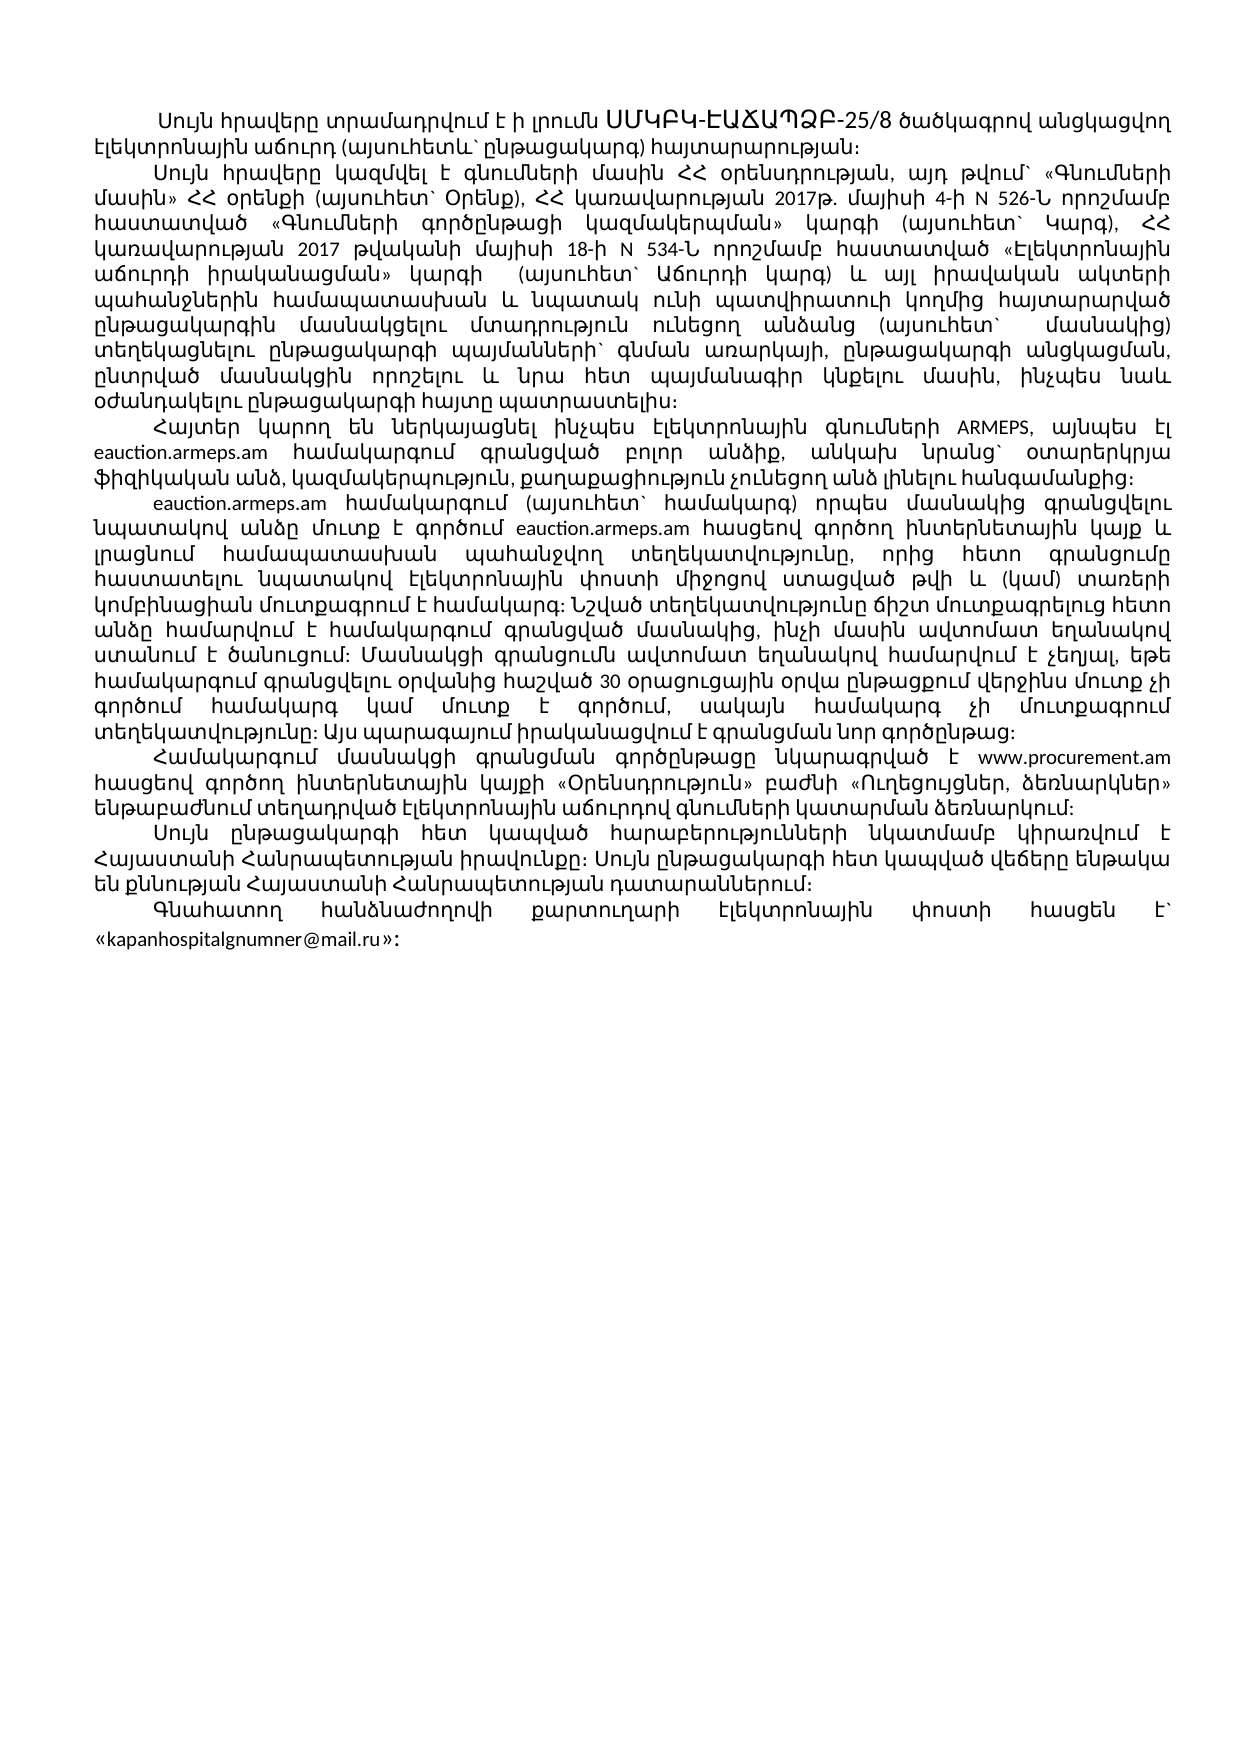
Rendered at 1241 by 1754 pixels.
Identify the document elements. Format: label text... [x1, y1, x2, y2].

text Գնահատող հանձնաժողովի քարտուղարի էլեկտրոնային փոստի հասցեն է` «kapanhospitalgnumner@mail.ru»: [94, 897, 1171, 953]
text Սույն ընթացակարգի հետ կապված հարաբերությունների նկատմամբ կիրառվում է Հայաստանի Հանրապետության իրավունքը։ Սույն ընթացակարգի հետ կապված վեճերը ենթակա են քննության Հայաստանի Հանրապետության դատարաններում։ [94, 821, 1171, 897]
text eauction.armeps.am համակարգում (այսուհետ` համակարգ) որպես մասնակից գրանցվելու նպատակով անձը մուտք է գործում eauction.armeps.am հասցեով գործող ինտերնետային կայք և լրացնում համապատասխան պահանջվող տեղեկատվությունը, որից հետո գրանցումը հաստատելու նպատակով էլեկտրոնային փոստի միջոցով ստացված թվի և (կամ) տառերի կոմբինացիան մուտքագրում է համակարգ: Նշված տեղեկատվությունը ճիշտ մուտքագրելուց հետո անձը համարվում է համակարգում գրանցված մասնակից, ինչի մասին ավտոմատ եղանակով ստանում է ծանուցում: Մասնակցի գրանցումն ավտոմատ եղանակով համարվում է չեղյալ, եթե համակարգում գրանցվելու օրվանից հաշված 30 օրացուցային օրվա ընթացքում վերջինս մուտք չի գործում համակարգ կամ մուտք է գործում, սակայն համակարգ չի մուտքագրում տեղեկատվությունը: Այս պարագայում իրականացվում է գրանցման նոր գործընթաց: [94, 490, 1171, 744]
text Հայտեր կարող են ներկայացնել ինչպես էլեկտրոնային գնումների ARMEPS, այնպես էլ eauction.armeps.am համակարգում գրանցված բոլոր անձիք, անկախ նրանց` օտարերկրյա ֆիզիկական անձ, կազմակերպություն, քաղաքացիություն չունեցող անձ լինելու հանգամանքից։ [94, 414, 1171, 490]
text Սույն հրավերը կազմվել է գնումների մասին ՀՀ օրենսդրության, այդ թվում` «Գնումների մասին» ՀՀ օրենքի (այսուհետ` Օրենք), ՀՀ կառավարության 2017թ. մայիսի 4-ի N 526-Ն որոշմամբ հաստատված «Գնումների գործընթացի կազմակերպման» կարգի (այսուհետ` Կարգ), ՀՀ կառավարության 2017 թվականի մայիսի 18-ի N 534-Ն որոշմամբ հաստատված «Էլեկտրոնային աճուրդի իրականացման» կարգի (այսուհետ` Աճուրդի կարգ) և այլ իրավական ակտերի պահանջներին համապատասխան և նպատակ ունի պատվիրատուի կողմից հայտարարված ընթացակարգին մասնակցելու մտադրություն ունեցող անձանց (այսուհետ` մասնակից) տեղեկացնելու ընթացակարգի պայմանների` գնման առարկայի, ընթացակարգի անցկացման, ընտրված մասնակցին որոշելու և նրա հետ պայմանագիր կնքելու մասին, ինչպես նաև օժանդակելու ընթացակարգի հայտը պատրաստելիս։ [94, 160, 1171, 414]
text Սույն հրավերը տրամադրվում է ի լրումն ՍՄԿԲԿ-ԷԱՃԱՊՁԲ-25/8 ծածկագրով անցկացվող էլեկտրոնային աճուրդ (այսուհետև` ընթացակարգ) հայտարարության։ [94, 104, 1171, 160]
text Համակարգում մասնակցի գրանցման գործընթացը նկարագրված է www.procurement.am հասցեով գործող ինտերնետային կայքի «Օրենսդրություն» բաժնի «Ուղեցույցներ, ձեռնարկներ» ենթաբաժնում տեղադրված էլեկտրոնային աճուրդով գնումների կատարման ձեռնարկում: [94, 744, 1171, 821]
